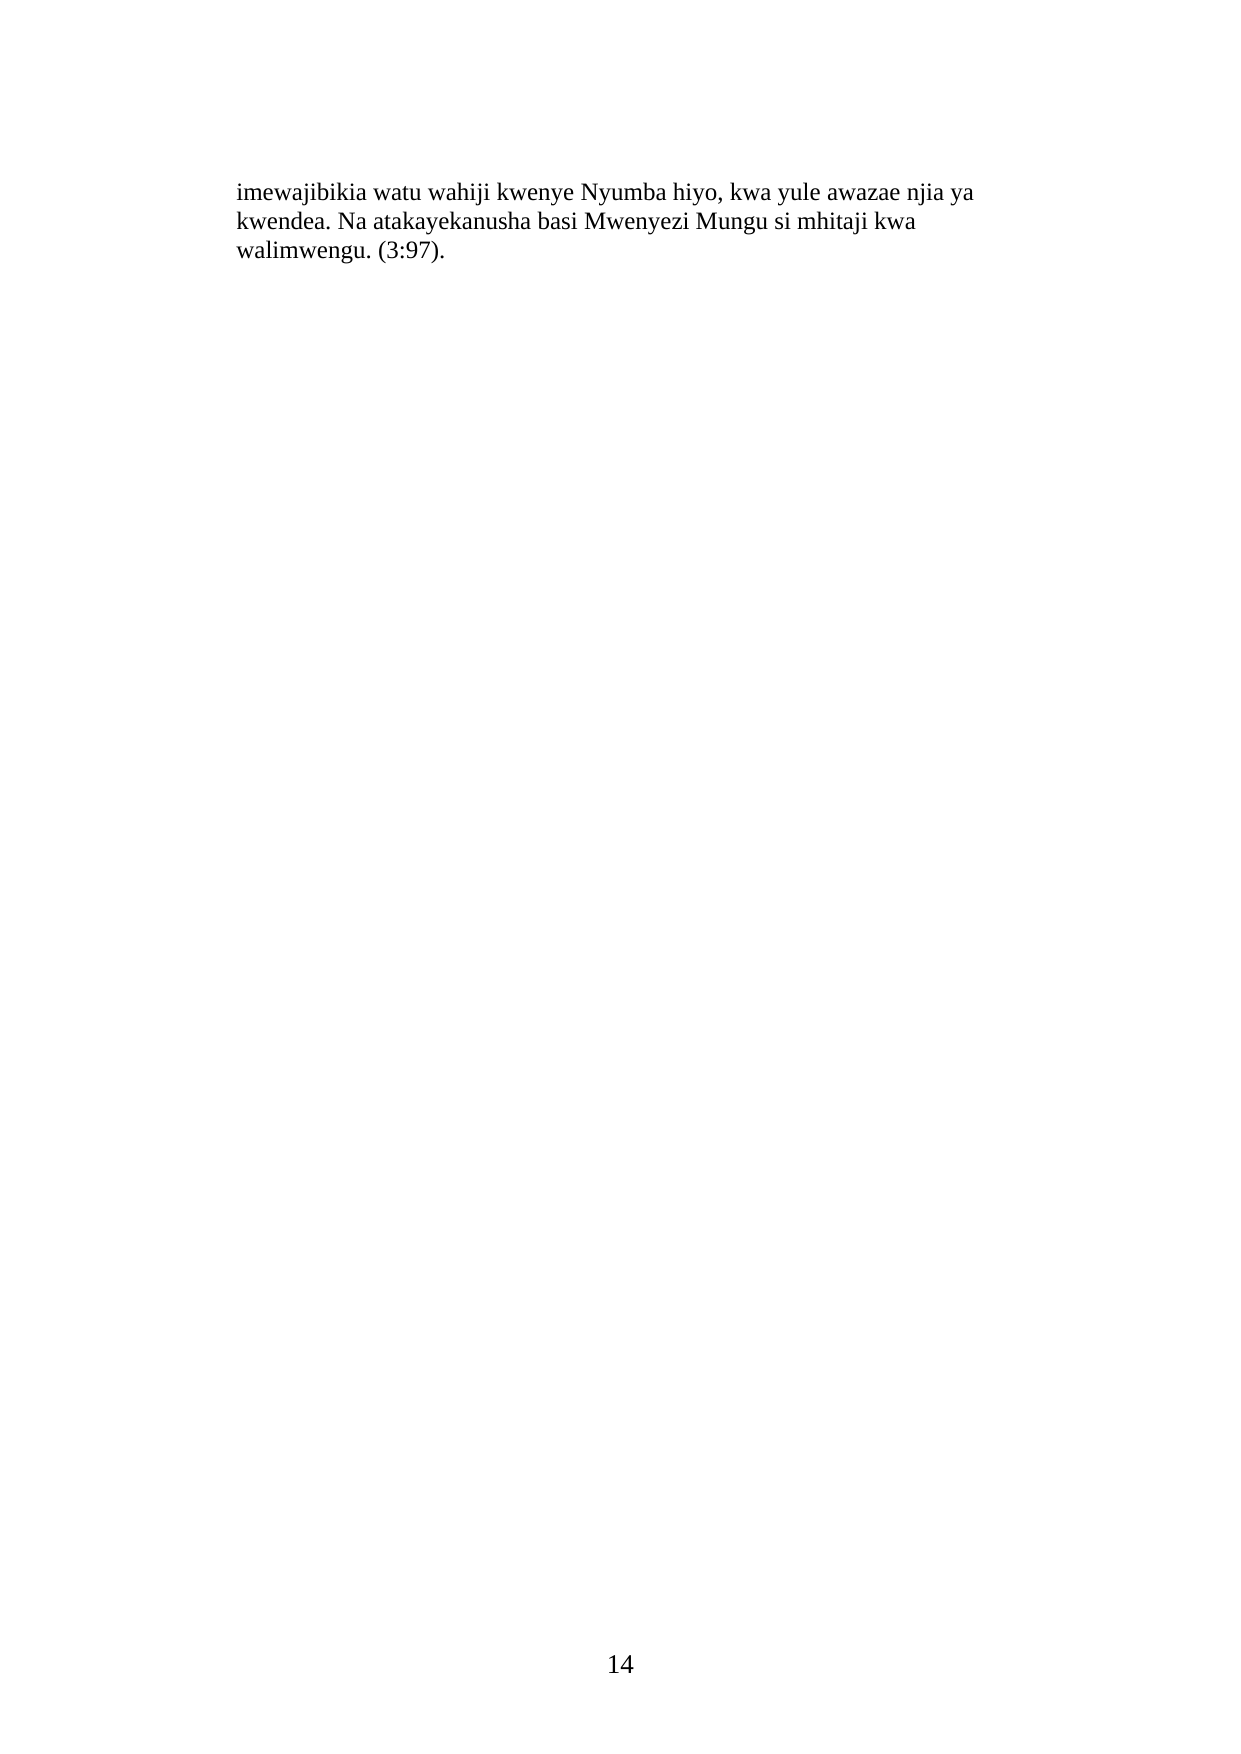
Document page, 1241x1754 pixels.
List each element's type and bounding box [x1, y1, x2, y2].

text [236, 177, 1004, 263]
